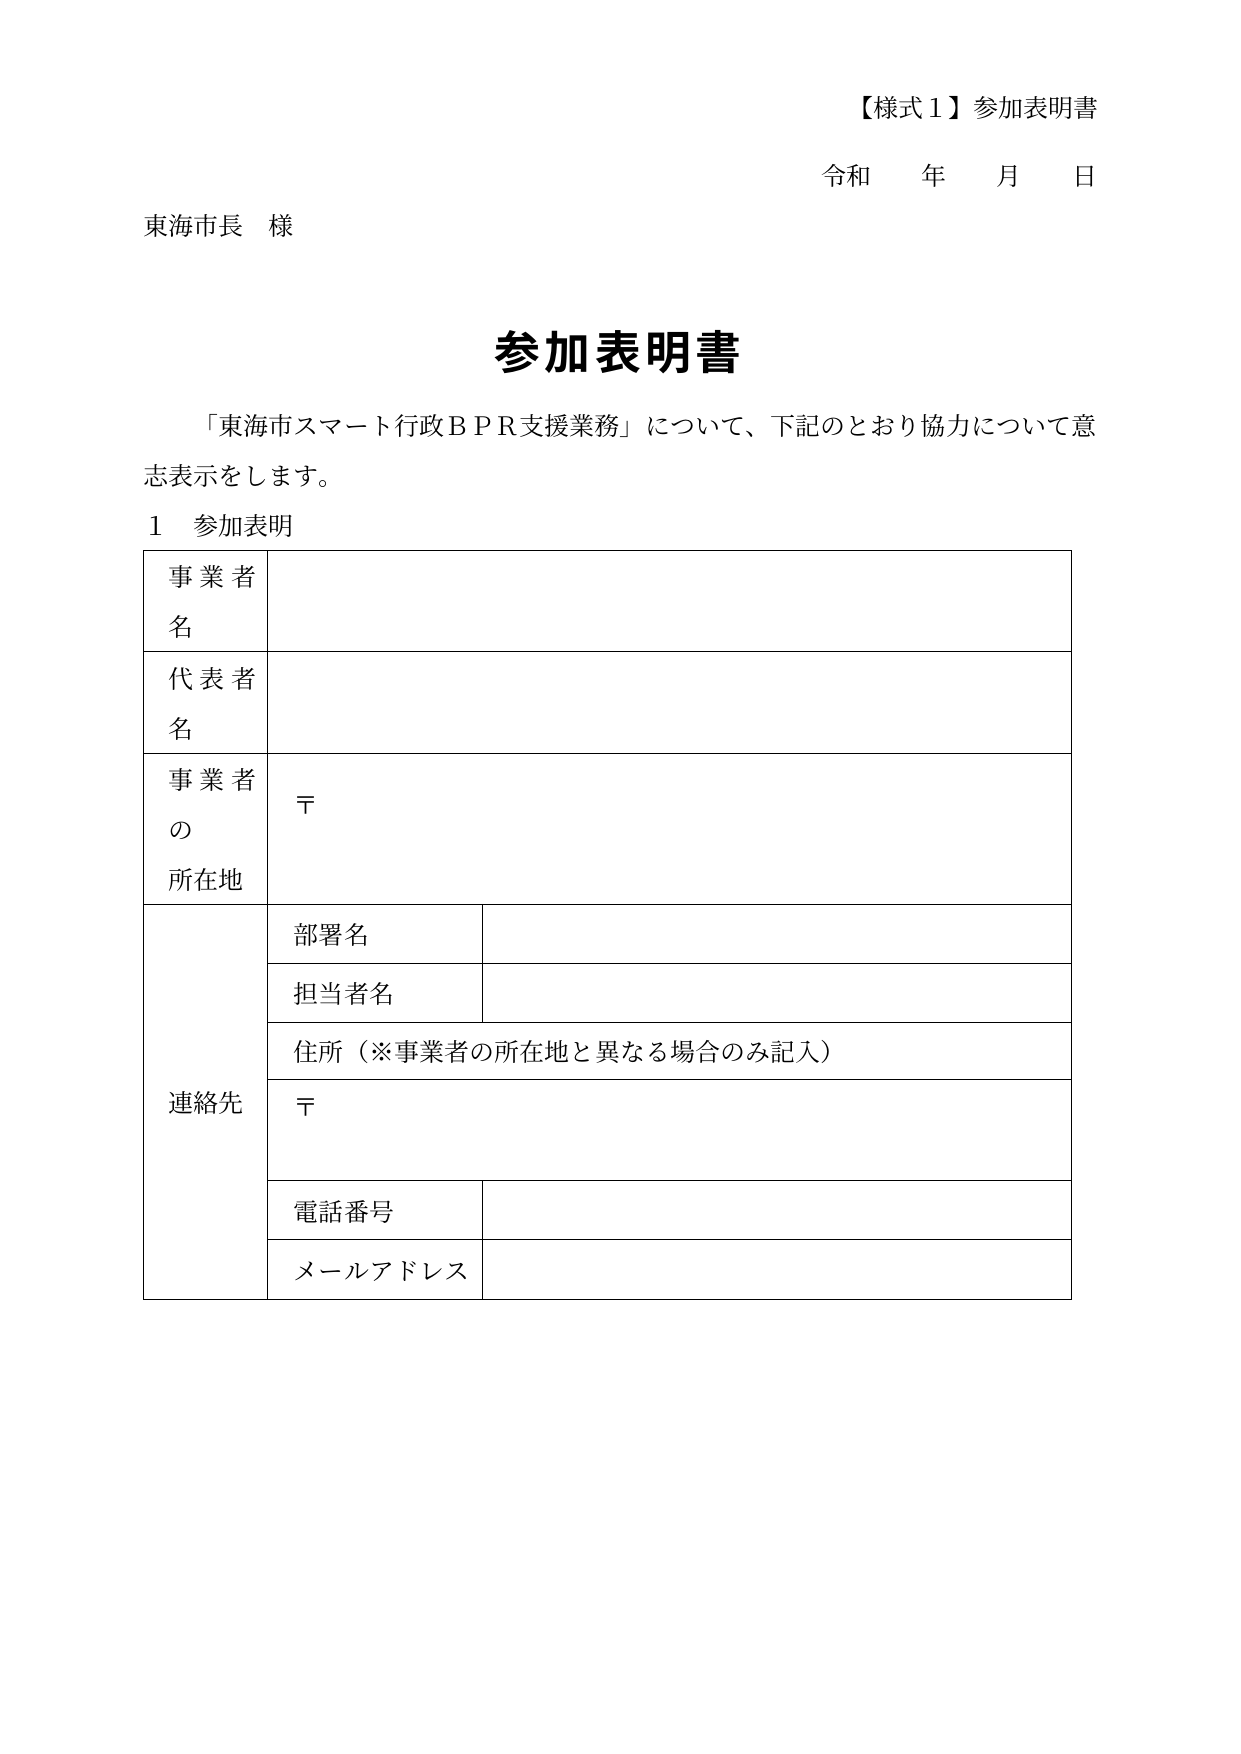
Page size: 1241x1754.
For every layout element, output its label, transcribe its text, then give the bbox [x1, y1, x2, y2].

text 「東海市スマート行政ＢＰＲ支援業務」について、下記のとおり協力について意志表示をします。 [143, 399, 1097, 500]
text 参加表明書 [143, 299, 1097, 399]
table_cell [483, 964, 1071, 1022]
table_cell 電話番号 [268, 1181, 482, 1239]
table_cell メールアドレス [268, 1240, 482, 1298]
table_cell [483, 1240, 1071, 1298]
table_cell 住所（※事業者の所在地と異なる場合のみ記入） [268, 1023, 1071, 1079]
table_header [268, 551, 1071, 651]
text 東海市長 様 [143, 199, 1097, 249]
table_cell 〒 [268, 754, 1071, 904]
table_cell [268, 652, 1071, 752]
table_cell 代表者名 [144, 652, 267, 752]
table_cell 担当者名 [268, 964, 482, 1022]
table_header 事業者名 [144, 551, 267, 651]
table_cell [483, 905, 1071, 963]
table_cell [483, 1181, 1071, 1239]
table_cell 部署名 [268, 905, 482, 963]
text 令和 年 月 日 [143, 149, 1097, 199]
table_cell 連絡先 [144, 905, 267, 1298]
table_cell 〒 [268, 1080, 1071, 1180]
table_cell 事業者の 所在地 [144, 754, 267, 904]
text １ 参加表明 [143, 500, 1097, 550]
